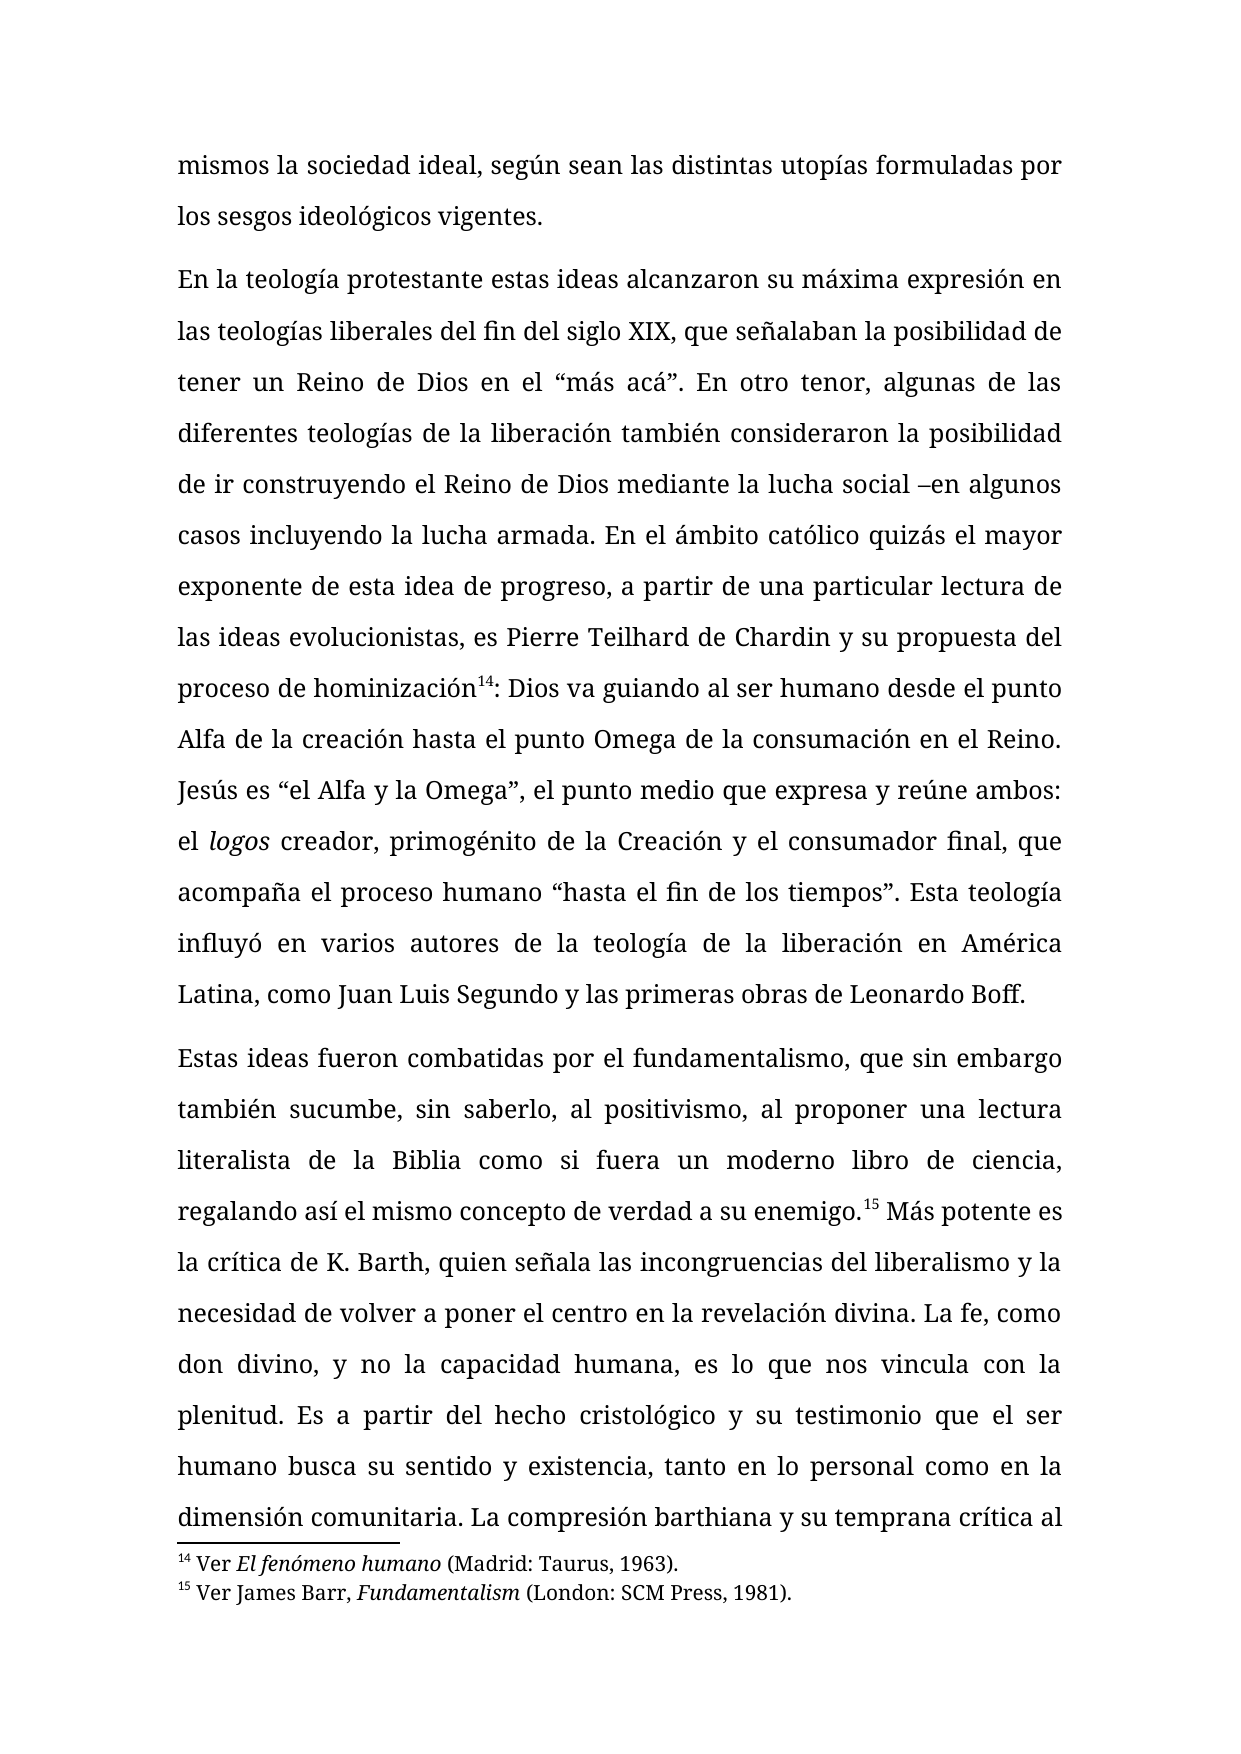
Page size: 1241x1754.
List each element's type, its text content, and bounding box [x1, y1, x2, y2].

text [177, 1040, 1063, 1534]
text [177, 148, 1063, 233]
text En la teología protestante estas ideas alcanzaron su máxima expresión en las teologías liberales del fin del siglo XIX, que señalaban la posibilidad de tener un Reino de Dios en el “más acá”. En otro tenor, algunas de las diferentes teologías de la liberación también consideraron la posibilidad de ir construyendo el Reino de Dios mediante la lucha social –en algunos casos incluyendo la lucha armada. En el ámbito católico quizás el mayor exponente de esta idea de progreso, a partir de una particular lectura de las ideas evolucionistas, es Pierre Teilhard de Chardin y su propuesta del proceso de hominización: Dios va guiando al ser humano desde el punto Alfa de la creación hasta el punto Omega de la consumación en el Reino. Jesús es “el Alfa y la Omega”, el punto medio que expresa y reúne ambos: el logos creador, primogénito de la Creación y el consumador final, que acompaña el proceso humano “hasta el fin de los tiempos”. Esta teología influyó en varios autores de la teología de la liberación en América Latina, como Juan Luis Segundo y las primeras obras de Leonardo Boff. [177, 262, 1063, 1011]
